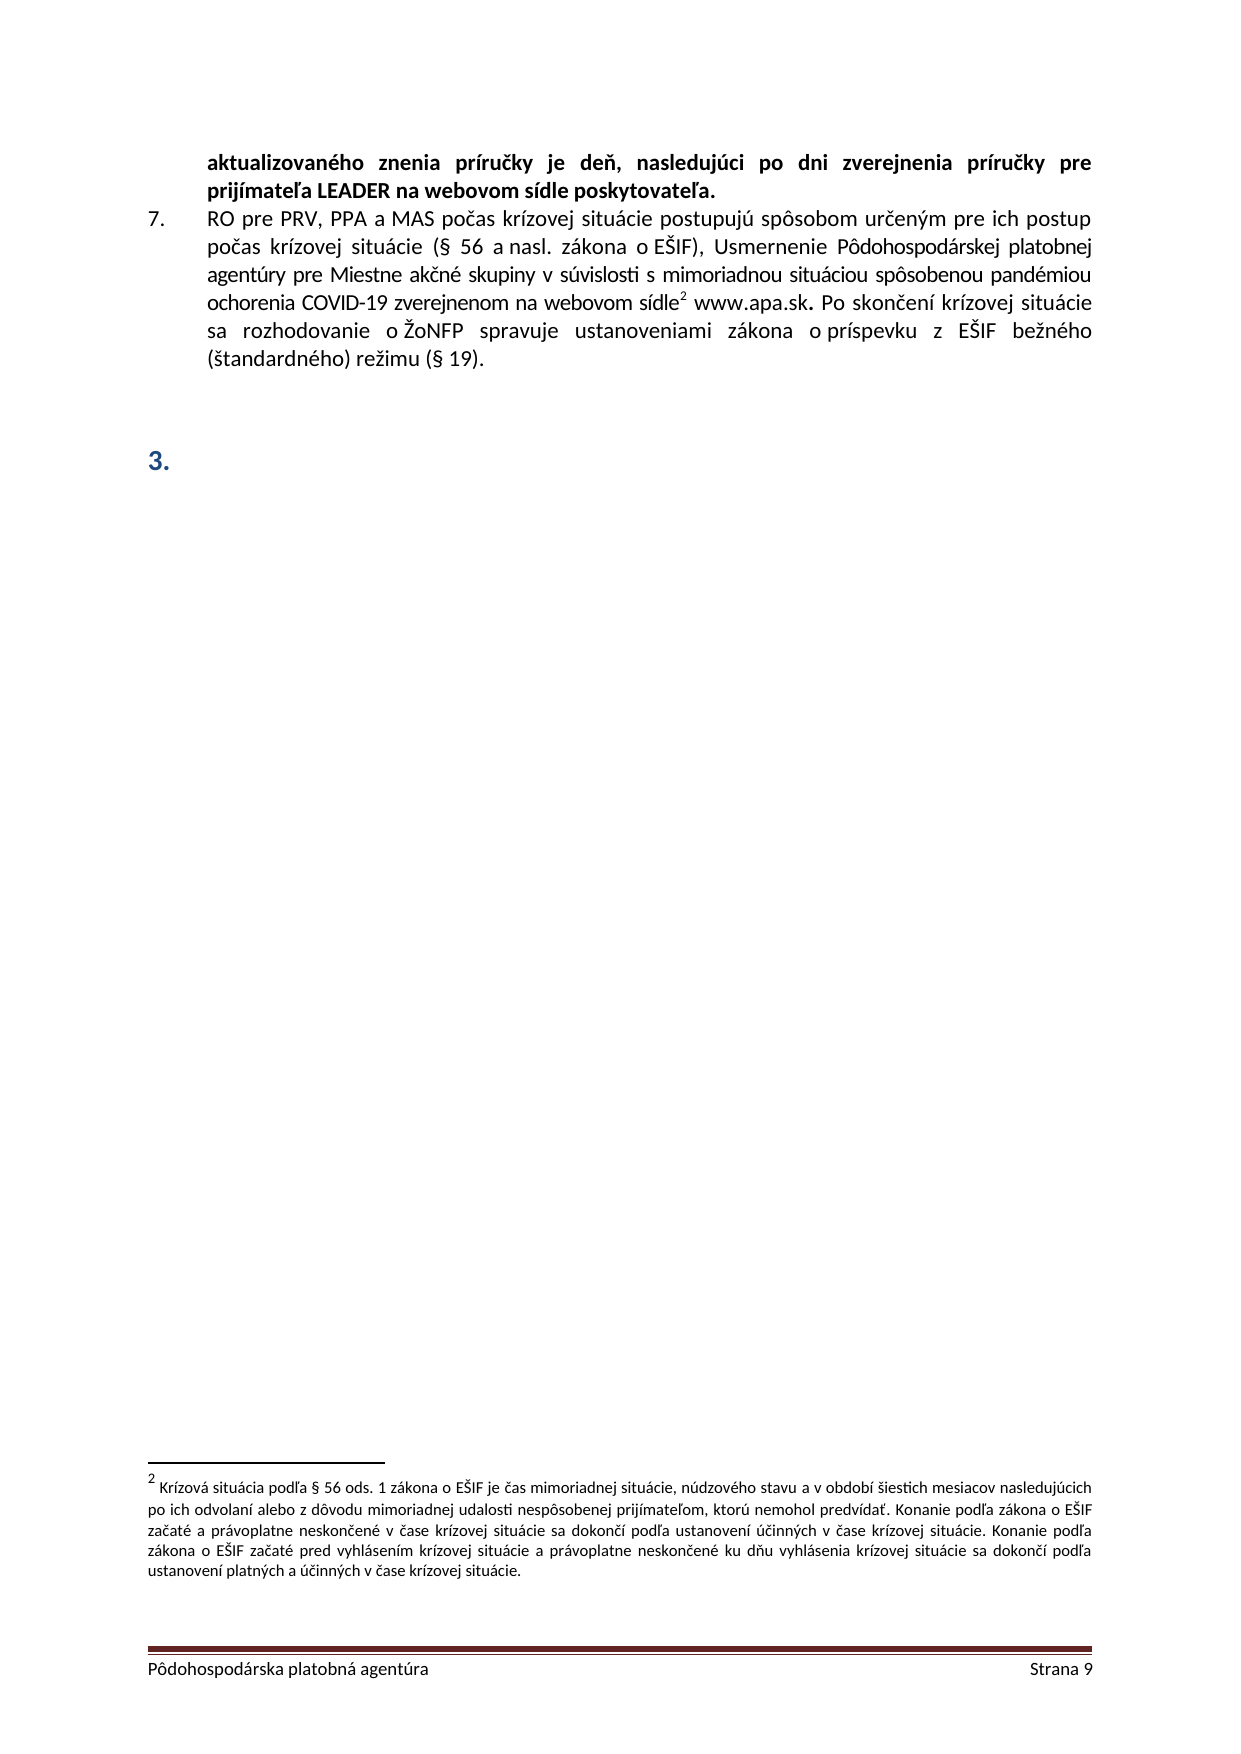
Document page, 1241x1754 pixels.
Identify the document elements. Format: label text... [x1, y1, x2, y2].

list RO pre PRV, PPA a MAS počas krízovej situácie postupujú spôsobom určeným pre ich postup počas krízovej situácie (§ 56 a nasl. zákona o EŠIF), Usmernenie Pôdohospodárskej platobnej agentúry pre Miestne akčné skupiny v súvislosti s mimoriadnou situáciou spôsobenou pandémiou ochorenia COVID-19 zverejnenom na webovom sídle www.apa.sk. Po skončení krízovej situácie sa rozhodovanie o ŽoNFP spravuje ustanoveniami zákona o príspevku z EŠIF bežného (štandardného) režimu (§ 19). [148, 204, 1092, 372]
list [148, 148, 1092, 204]
